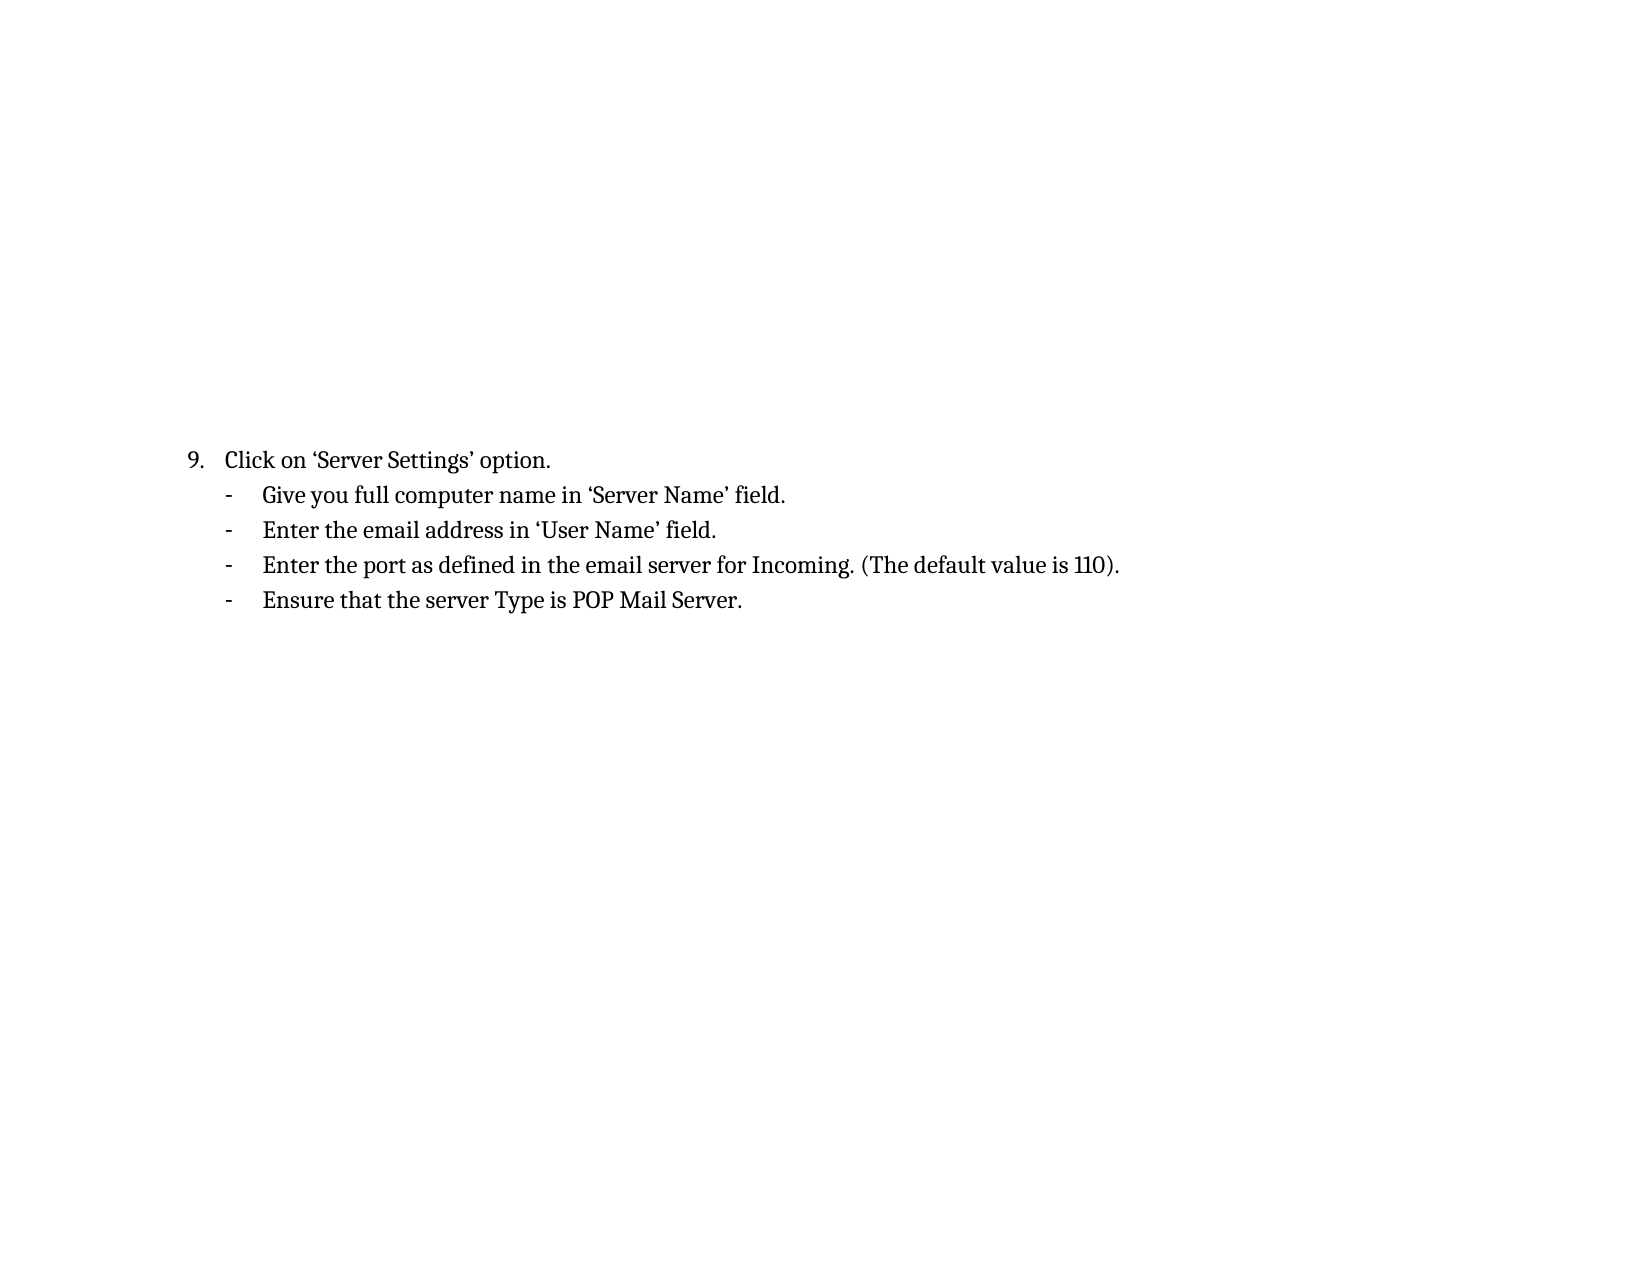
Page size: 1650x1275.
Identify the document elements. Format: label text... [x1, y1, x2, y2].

list Enter the port as defined in the email server for Incoming. (The default value is 110). [225, 549, 1500, 580]
list Give you full computer name in ‘Server Name’ field. [225, 479, 1500, 510]
list Ensure that the server Type is POP Mail Server. [225, 584, 1500, 615]
list Click on ‘Server Settings’ option. [187, 446, 1500, 475]
list Enter the email address in ‘User Name’ field. [225, 514, 1500, 545]
